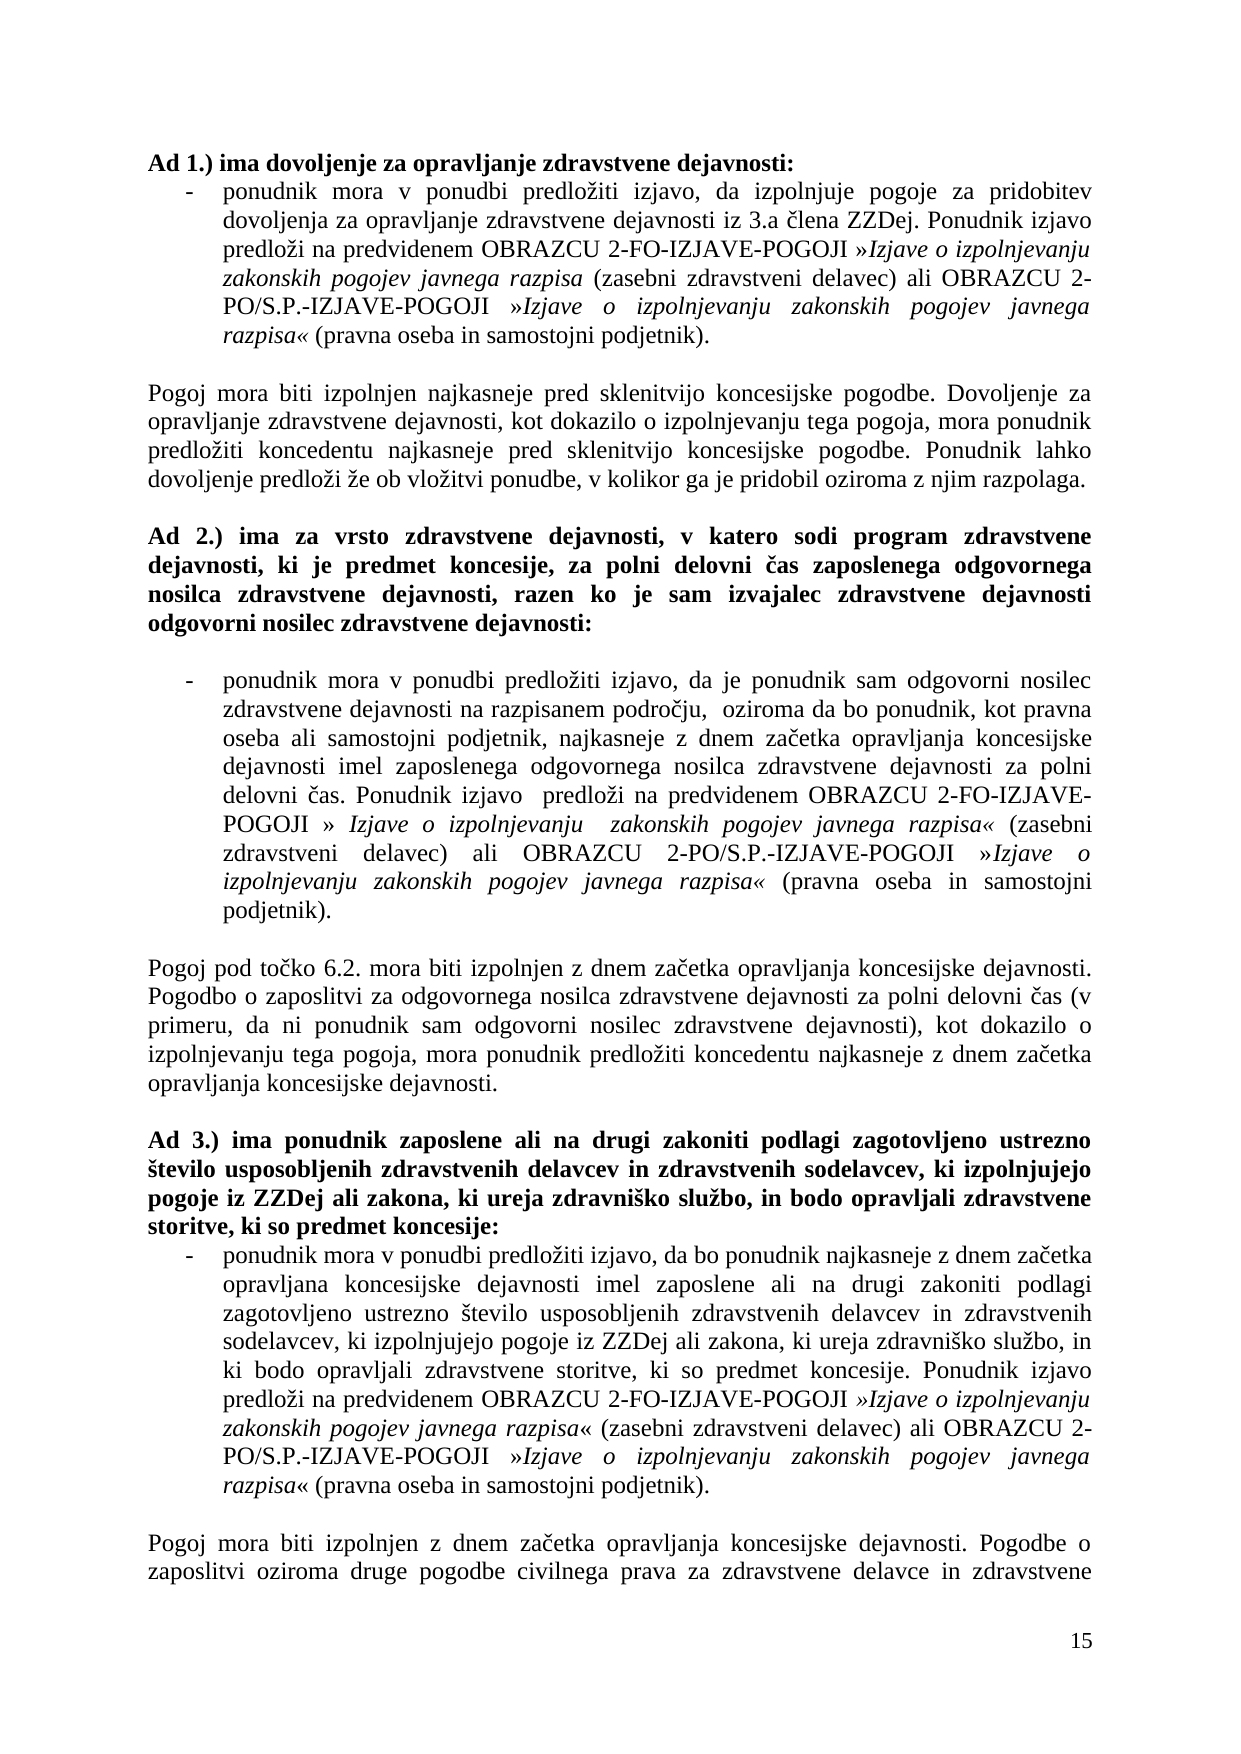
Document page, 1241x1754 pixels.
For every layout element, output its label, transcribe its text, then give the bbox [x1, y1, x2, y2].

text Ad 1.) ima dovoljenje za opravljanje zdravstvene dejavnosti: [148, 148, 1093, 176]
text Ad 3.) ima ponudnik zaposlene ali na drugi zakoniti podlagi zagotovljeno ustrezno število usposobljenih zdravstvenih delavcev in zdravstvenih sodelavcev, ki izpolnjujejo pogoje iz ZZDej ali zakona, ki ureja zdravniško službo, in bodo opravljali zdravstvene storitve, ki so predmet koncesije: [148, 1125, 1093, 1240]
list ponudnik mora v ponudbi predložiti izjavo, da je ponudnik sam odgovorni nosilec zdravstvene dejavnosti na razpisanem področju, oziroma da bo ponudnik, kot pravna oseba ali samostojni podjetnik, najkasneje z dnem začetka opravljanja koncesijske dejavnosti imel zaposlenega odgovornega nosilca zdravstvene dejavnosti za polni delovni čas. Ponudnik izjavo predloži na predvidenem OBRAZCU 2-FO-IZJAVE-POGOJI » Izjave o izpolnjevanju zakonskih pogojev javnega razpisa« (zasebni zdravstveni delavec) ali OBRAZCU 2-PO/S.P.-IZJAVE-POGOJI »Izjave o izpolnjevanju zakonskih pogojev javnega razpisa« (pravna oseba in samostojni podjetnik). [185, 665, 1093, 924]
list ponudnik mora v ponudbi predložiti izjavo, da bo ponudnik najkasneje z dnem začetka opravljana koncesijske dejavnosti imel zaposlene ali na drugi zakoniti podlagi zagotovljeno ustrezno število usposobljenih zdravstvenih delavcev in zdravstvenih sodelavcev, ki izpolnjujejo pogoje iz ZZDej ali zakona, ki ureja zdravniško službo, in ki bodo opravljali zdravstvene storitve, ki so predmet koncesije. Ponudnik izjavo predloži na predvidenem OBRAZCU 2-FO-IZJAVE-POGOJI »Izjave o izpolnjevanju zakonskih pogojev javnega razpisa« (zasebni zdravstveni delavec) ali OBRAZCU 2-PO/S.P.-IZJAVE-POGOJI »Izjave o izpolnjevanju zakonskih pogojev javnega razpisa« (pravna oseba in samostojni podjetnik). [185, 1240, 1093, 1499]
text Pogoj mora biti izpolnjen najkasneje pred sklenitvijo koncesijske pogodbe. Dovoljenje za opravljanje zdravstvene dejavnosti, kot dokazilo o izpolnjevanju tega pogoja, mora ponudnik predložiti koncedentu najkasneje pred sklenitvijo koncesijske pogodbe. Ponudnik lahko dovoljenje predloži že ob vložitvi ponudbe, v kolikor ga je pridobil oziroma z njim razpolaga. [148, 378, 1093, 493]
text Ad 2.) ima za vrsto zdravstvene dejavnosti, v katero sodi program zdravstvene dejavnosti, ki je predmet koncesije, za polni delovni čas zaposlenega odgovornega nosilca zdravstvene dejavnosti, razen ko je sam izvajalec zdravstvene dejavnosti odgovorni nosilec zdravstvene dejavnosti: [148, 521, 1093, 636]
text Pogoj pod točko 6.2. mora biti izpolnjen z dnem začetka opravljanja koncesijske dejavnosti. Pogodbo o zaposlitvi za odgovornega nosilca zdravstvene dejavnosti za polni delovni čas (v primeru, da ni ponudnik sam odgovorni nosilec zdravstvene dejavnosti), kot dokazilo o izpolnjevanju tega pogoja, mora ponudnik predložiti koncedentu najkasneje z dnem začetka opravljanja koncesijske dejavnosti. [148, 953, 1093, 1096]
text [148, 1528, 1093, 1585]
list ponudnik mora v ponudbi predložiti izjavo, da izpolnjuje pogoje za pridobitev dovoljenja za opravljanje zdravstvene dejavnosti iz 3.a člena ZZDej. Ponudnik izjavo predloži na predvidenem OBRAZCU 2-FO-IZJAVE-POGOJI »Izjave o izpolnjevanju zakonskih pogojev javnega razpisa (zasebni zdravstveni delavec) ali OBRAZCU 2-PO/S.P.-IZJAVE-POGOJI »Izjave o izpolnjevanju zakonskih pogojev javnega razpisa« (pravna oseba in samostojni podjetnik). [185, 176, 1093, 349]
